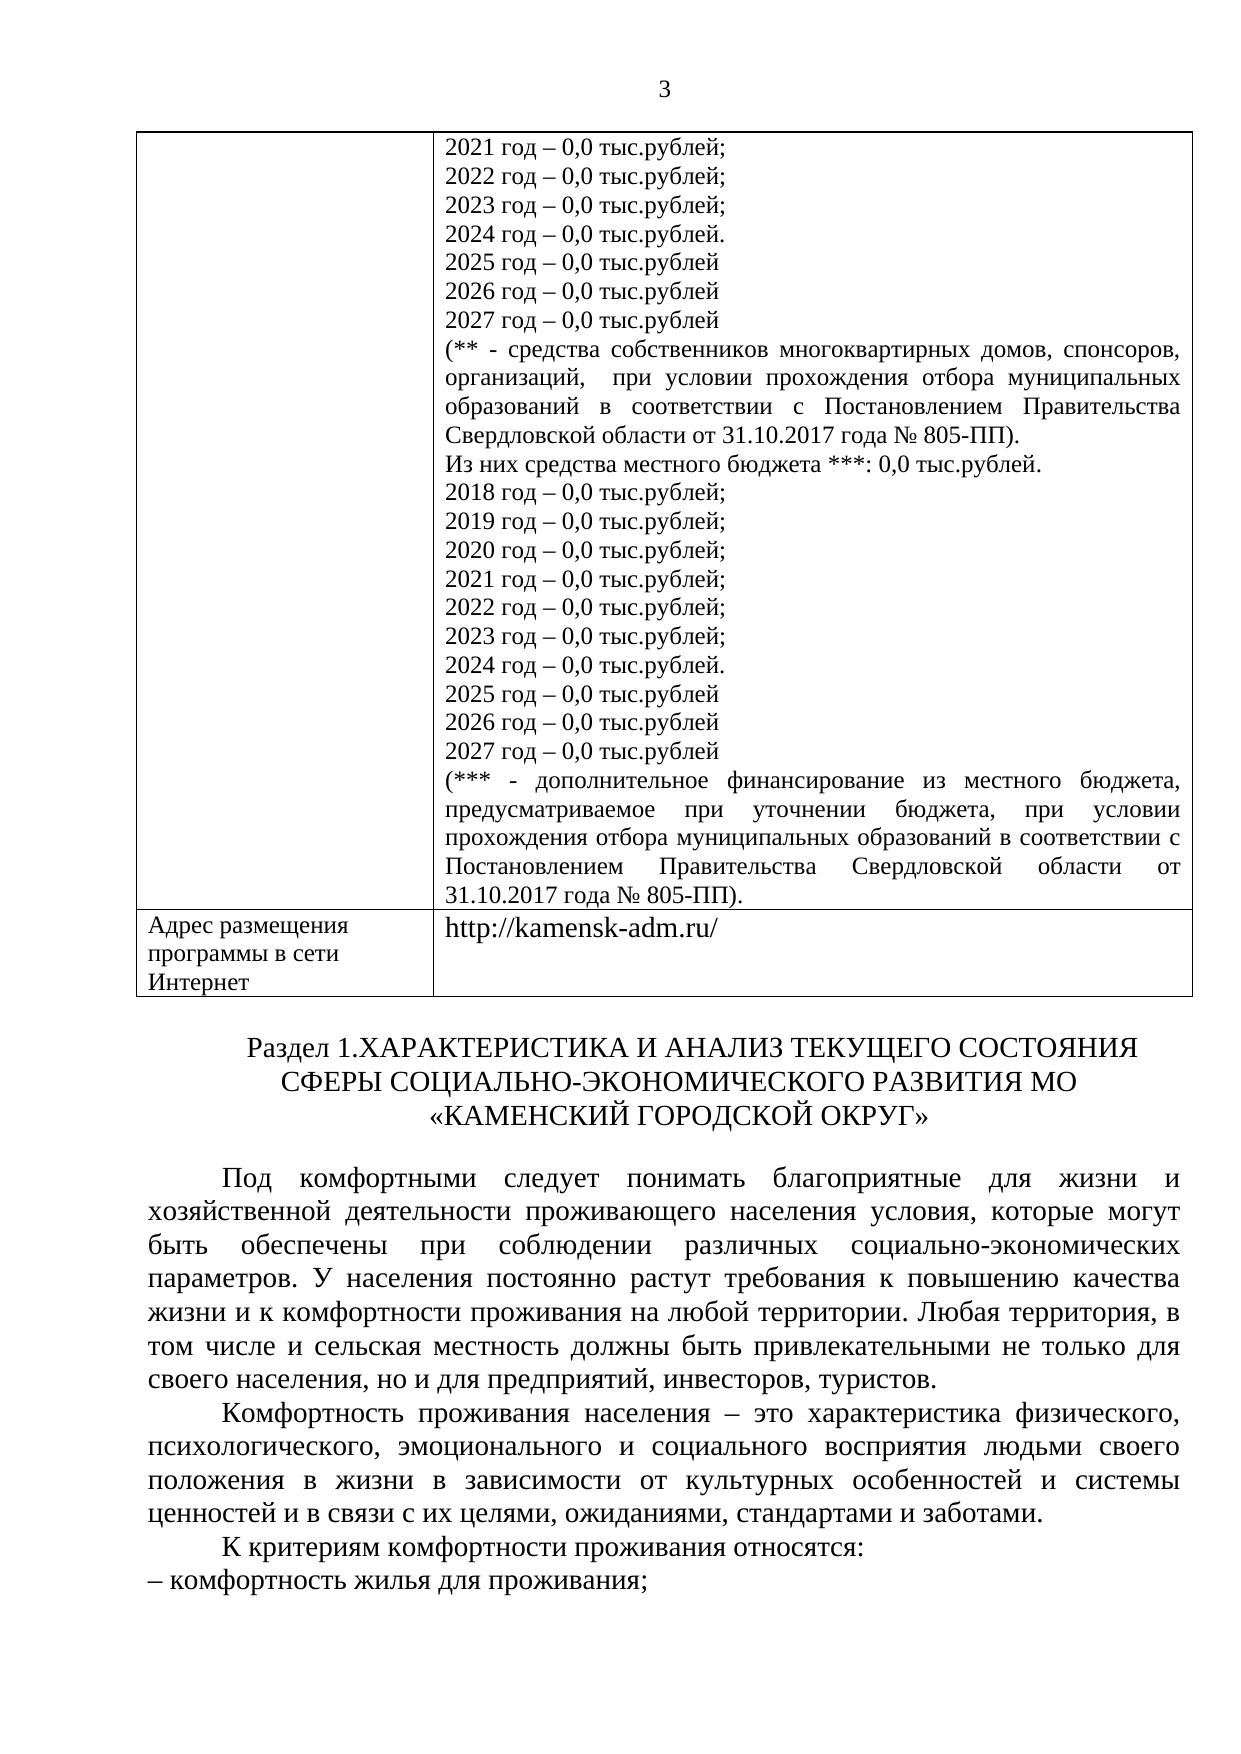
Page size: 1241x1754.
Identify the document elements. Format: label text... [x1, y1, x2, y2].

text Раздел 1.ХАРАКТЕРИСТИКА И АНАЛИЗ ТЕКУЩЕГО СОСТОЯНИЯ СФЕРЫ СОЦИАЛЬНО-ЭКОНОМИЧЕСКОГО РАЗВИТИЯ МО «КАМЕНСКИЙ ГОРОДСКОЙ ОКРУГ» [177, 1031, 1181, 1131]
text – комфортность жилья для проживания; [148, 1562, 1181, 1596]
table_cell Адрес размещения программы в сети Интернет [137, 910, 433, 996]
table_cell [137, 133, 433, 909]
text Комфортность проживания населения – это характеристика физического, психологического, эмоционального и социального восприятия людьми своего положения в жизни в зависимости от культурных особенностей и системы ценностей и в связи с их целями, ожиданиями, стандартами и заботами. [148, 1395, 1181, 1529]
text К критериям комфортности проживания относятся: [148, 1529, 1181, 1562]
table_cell http://kamensk-adm.ru/ [434, 910, 1192, 996]
text Под комфортными следует понимать благоприятные для жизни и хозяйственной деятельности проживающего населения условия, которые могут быть обеспечены при соблюдении различных социально-экономических параметров. У населения постоянно растут требования к повышению качества жизни и к комфортности проживания на любой территории. Любая территория, в том числе и сельская местность должны быть привлекательными не только для своего населения, но и для предприятий, инвесторов, туристов. [148, 1160, 1181, 1395]
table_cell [434, 133, 1192, 909]
